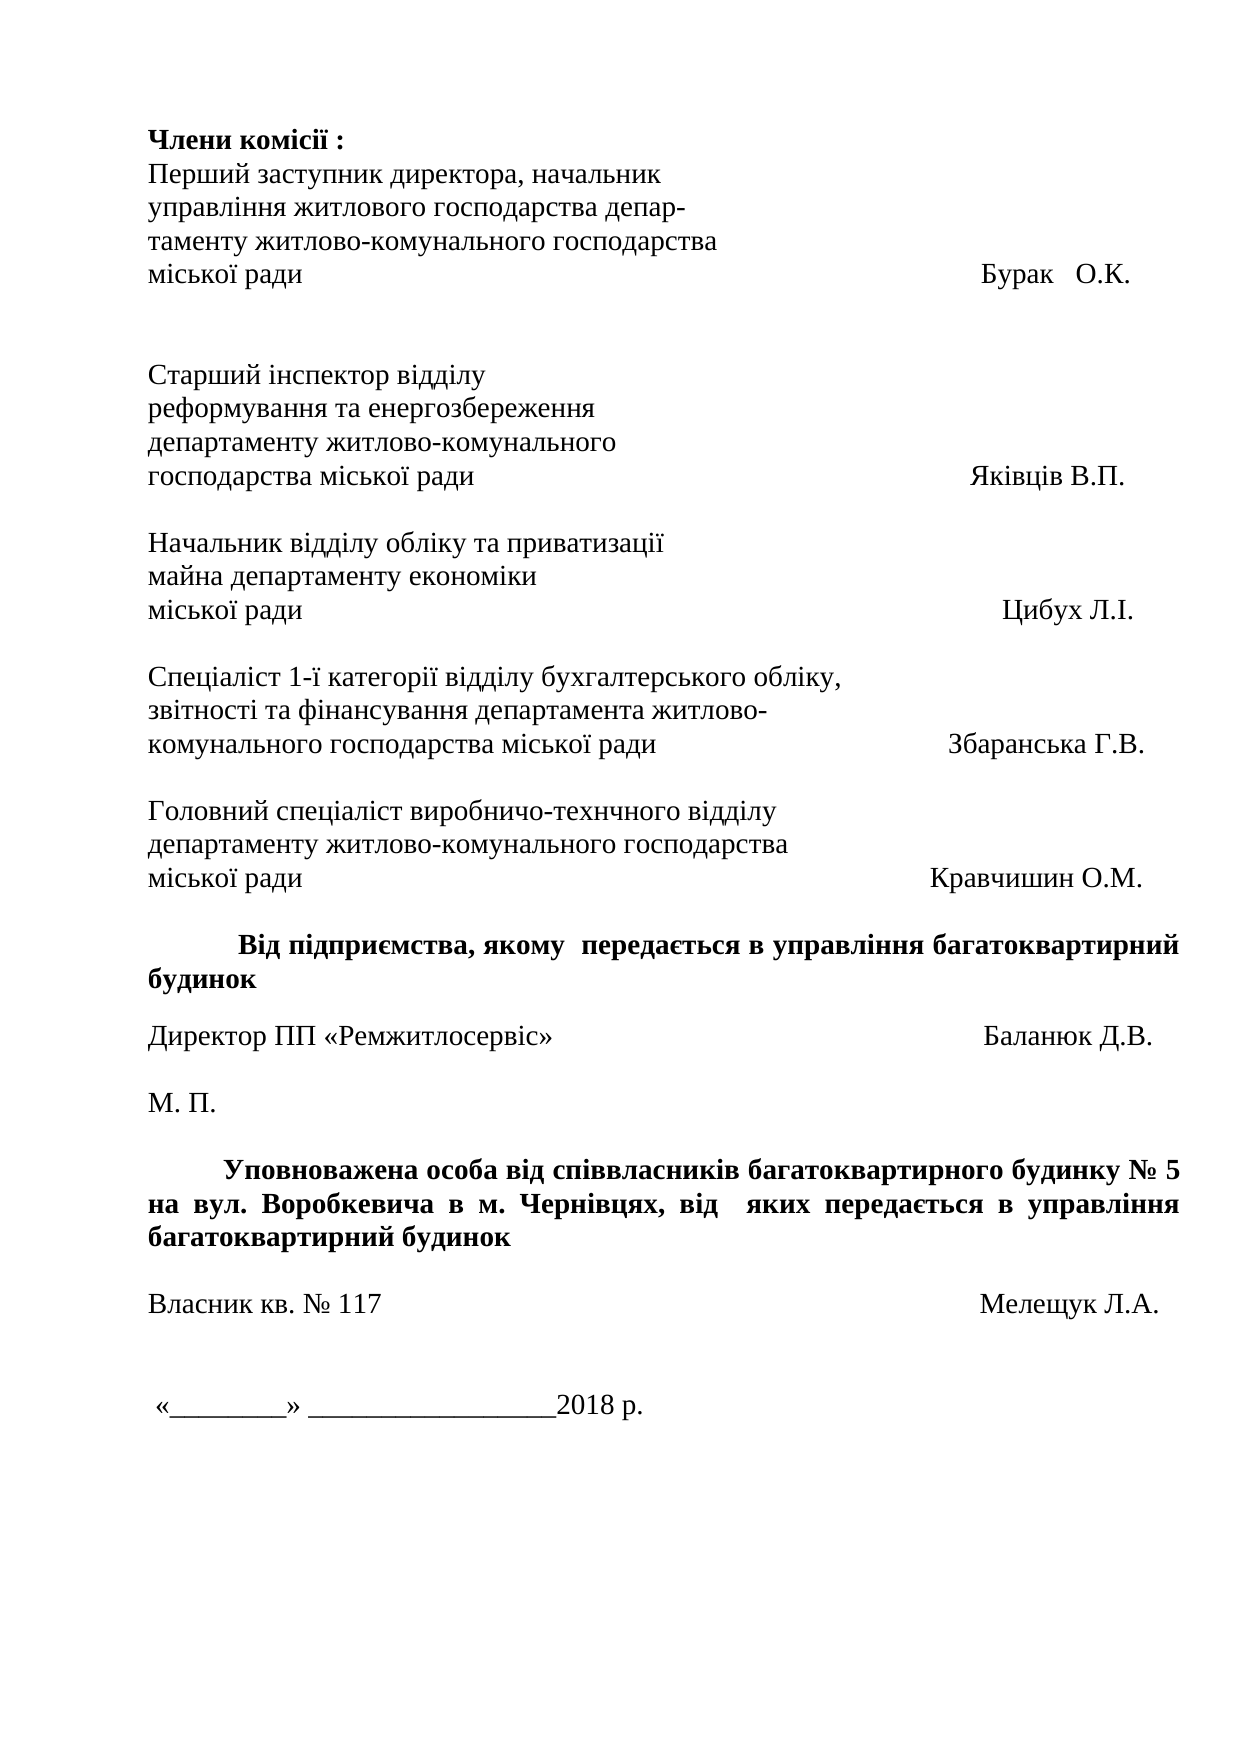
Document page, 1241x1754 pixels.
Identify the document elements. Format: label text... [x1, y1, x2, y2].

text Від підприємства, якому передається в управління багатоквартирний будинок [148, 927, 1181, 994]
text управління житлового господарства депар- [148, 189, 1181, 223]
text Уповноважена особа від співвласників багатоквартирного будинку № 5 на вул. Воробкевича в м. Чернівцях, від яких передається в управління багатоквартирний будинок [148, 1152, 1181, 1253]
text міської ради Цибух Л.І. [148, 592, 1181, 625]
text міської ради Кравчишин О.М. [148, 860, 1181, 894]
text департаменту житлово-комунального [148, 424, 1181, 458]
text Головний спеціаліст виробничо-технчного відділу [148, 793, 1181, 827]
text міської ради Бурак О.К. [148, 256, 1181, 290]
text Начальник відділу обліку та приватизації [148, 525, 1181, 558]
text Власник кв. № 117 Мелещук Л.А. [148, 1287, 1181, 1320]
text «________» _________________2018 р. [148, 1387, 1181, 1421]
text майна департаменту економіки [148, 558, 1181, 592]
text Спеціаліст 1-ї категорії відділу бухгалтерського обліку, [148, 659, 1181, 692]
text комунального господарства міської ради Збаранська Г.В. [148, 726, 1181, 759]
text звітності та фінансування департамента житлово- [148, 692, 1181, 726]
text реформування та енергозбереження [148, 391, 1181, 424]
text Старший інспектор відділу [148, 357, 1181, 391]
text департаменту житлово-комунального господарства [148, 827, 1181, 860]
text господарства міської ради Яківців В.П. [148, 458, 1181, 491]
text Директор ПП «Ремжитлосервіс» Баланюк Д.В. [148, 1018, 1181, 1052]
text таменту житлово-комунального господарства [148, 223, 1181, 256]
text Члени комісії : [148, 122, 1181, 156]
text Перший заступник директора, начальник [148, 156, 1181, 189]
text М. П. [148, 1085, 1181, 1119]
